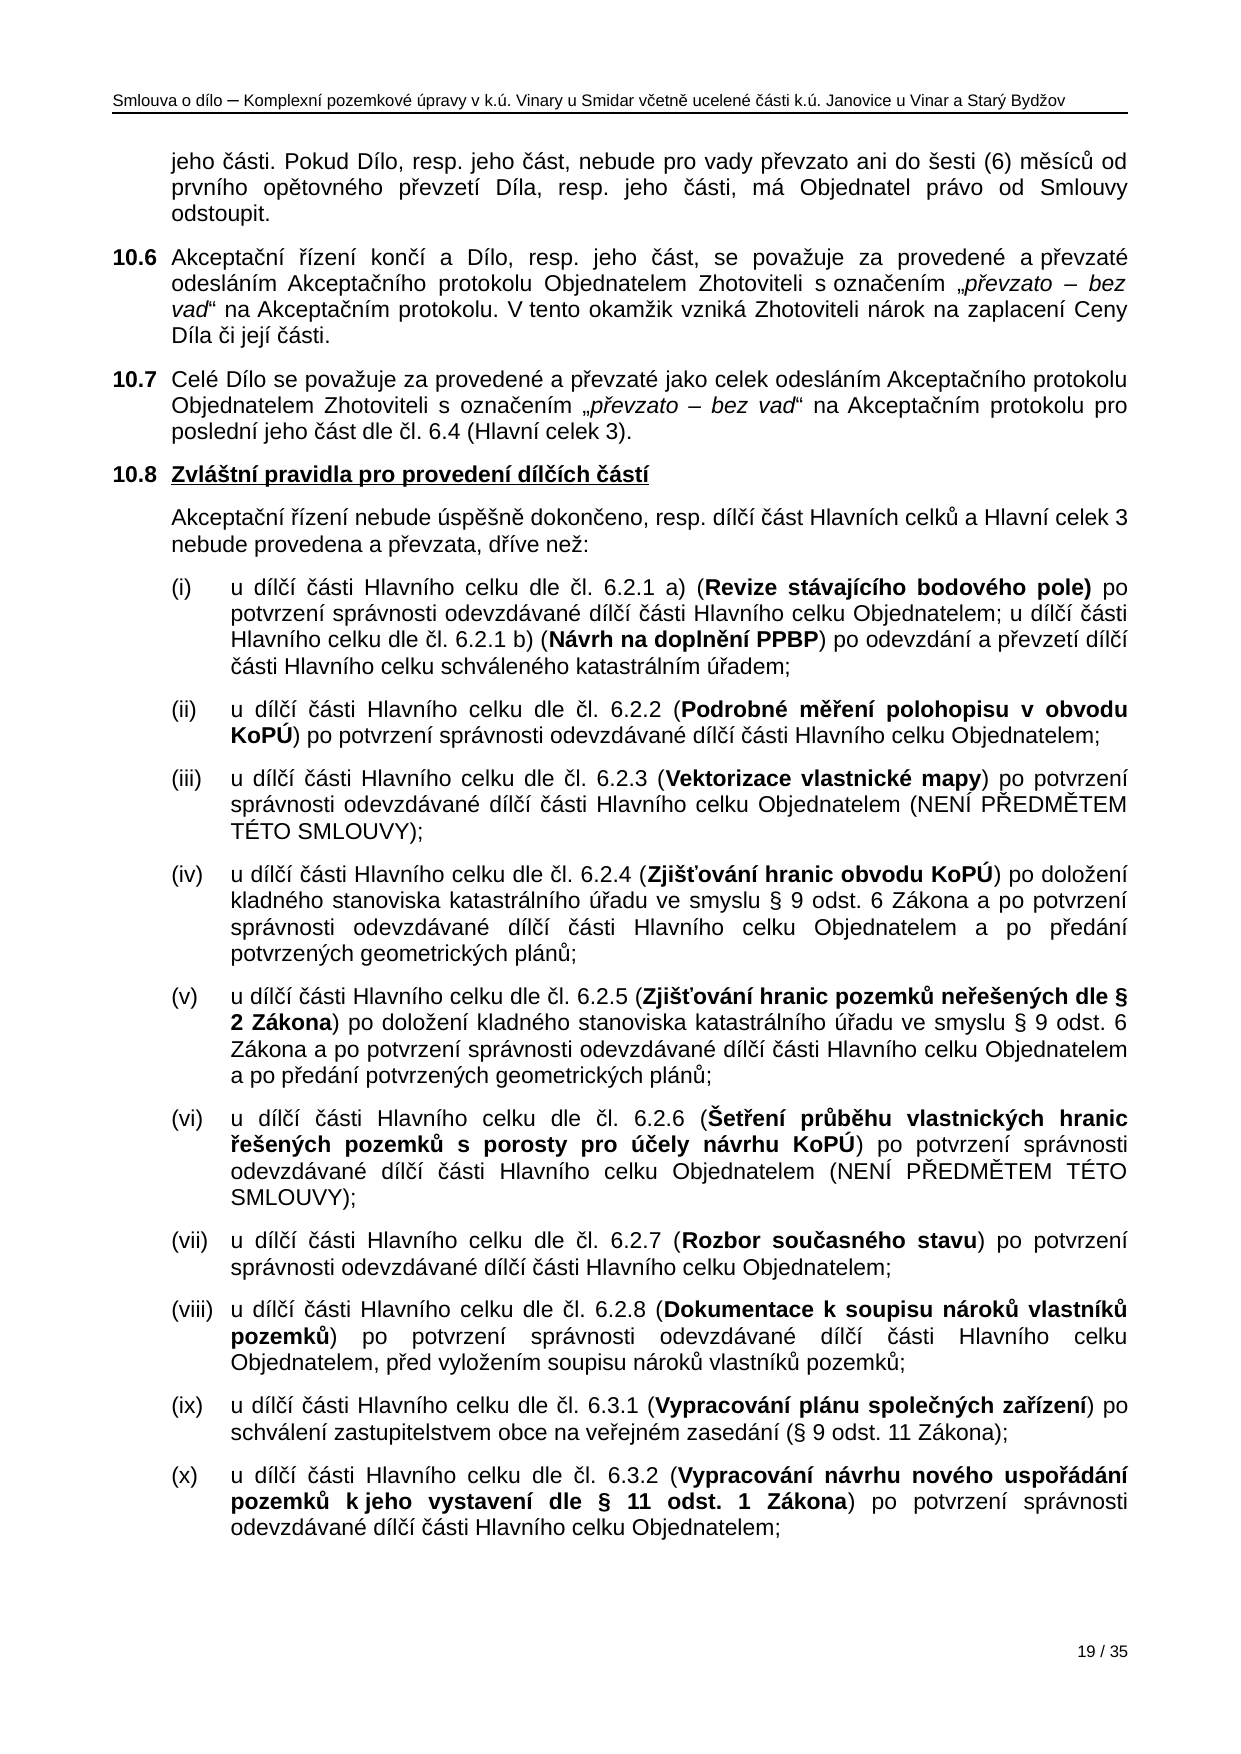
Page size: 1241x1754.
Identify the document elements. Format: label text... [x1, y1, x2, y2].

text Akceptační řízení končí a Dílo, resp. jeho část, se považuje za provedené a převzaté odesláním Akceptačního protokolu Objednatelem Zhotoviteli s označením „převzato – bez vad“ na Akceptačním protokolu. V tento okamžik vzniká Zhotoviteli nárok na zaplacení Ceny Díla či její části. [112, 243, 1128, 349]
list u dílčí části Hlavního celku dle čl. 6.2.5 (Zjišťování hranic pozemků neřešených dle § 2 Zákona) po doložení kladného stanoviska katastrálního úřadu ve smyslu § 9 odst. 6 Zákona a po potvrzení správnosti odevzdávané dílčí části Hlavního celku Objednatelem a po předání potvrzených geometrických plánů; [171, 983, 1128, 1088]
text Zvláštní pravidla pro provedení dílčích částí [112, 461, 1128, 488]
list u dílčí části Hlavního celku dle čl. 6.2.8 (Dokumentace k soupisu nároků vlastníků pozemků) po potvrzení správnosti odevzdávané dílčí části Hlavního celku Objednatelem, před vyložením soupisu nároků vlastníků pozemků; [171, 1296, 1128, 1376]
text Celé Dílo se považuje za provedené a převzaté jako celek odesláním Akceptačního protokolu Objednatelem Zhotoviteli s označením „převzato – bez vad“ na Akceptačním protokolu pro poslední jeho část dle čl. 6.4 (Hlavní celek 3). [112, 366, 1128, 444]
list u dílčí části Hlavního celku dle čl. 6.2.6 (Šetření průběhu vlastnických hranic řešených pozemků s porosty pro účely návrhu KoPÚ) po potvrzení správnosti odevzdávané dílčí části Hlavního celku Objednatelem (NENÍ PŘEDMĚTEM TÉTO SMLOUVY); [171, 1105, 1128, 1210]
list u dílčí části Hlavního celku dle čl. 6.2.1 a) (Revize stávajícího bodového pole) po potvrzení správnosti odevzdávané dílčí části Hlavního celku Objednatelem; u dílčí části Hlavního celku dle čl. 6.2.1 b) (Návrh na doplnění PPBP) po odevzdání a převzetí dílčí části Hlavního celku schváleného katastrálním úřadem; [171, 574, 1128, 679]
list u dílčí části Hlavního celku dle čl. 6.3.1 (Vypracování plánu společných zařízení) po schválení zastupitelstvem obce na veřejném zasedání (§ 9 odst. 11 Zákona); [171, 1392, 1128, 1445]
list u dílčí části Hlavního celku dle čl. 6.2.7 (Rozbor současného stavu) po potvrzení správnosti odevzdávané dílčí části Hlavního celku Objednatelem; [171, 1227, 1128, 1280]
list u dílčí části Hlavního celku dle čl. 6.3.2 (Vypracování návrhu nového uspořádání pozemků k jeho vystavení dle § 11 odst. 1 Zákona) po potvrzení správnosti odevzdávané dílčí části Hlavního celku Objednatelem; [171, 1462, 1128, 1541]
list Akceptační řízení nebude úspěšně dokončeno, resp. dílčí část Hlavních celků a Hlavní celek 3 nebude provedena a převzata, dříve než: [171, 504, 1128, 557]
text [112, 148, 1128, 227]
list u dílčí části Hlavního celku dle čl. 6.2.2 (Podrobné měření polohopisu v obvodu KoPÚ) po potvrzení správnosti odevzdávané dílčí části Hlavního celku Objednatelem; [171, 696, 1128, 748]
list u dílčí části Hlavního celku dle čl. 6.2.4 (Zjišťování hranic obvodu KoPÚ) po doložení kladného stanoviska katastrálního úřadu ve smyslu § 9 odst. 6 Zákona a po potvrzení správnosti odevzdávané dílčí části Hlavního celku Objednatelem a po předání potvrzených geometrických plánů; [171, 861, 1128, 966]
list u dílčí části Hlavního celku dle čl. 6.2.3 (Vektorizace vlastnické mapy) po potvrzení správnosti odevzdávané dílčí části Hlavního celku Objednatelem (NENÍ PŘEDMĚTEM TÉTO SMLOUVY); [171, 765, 1128, 844]
